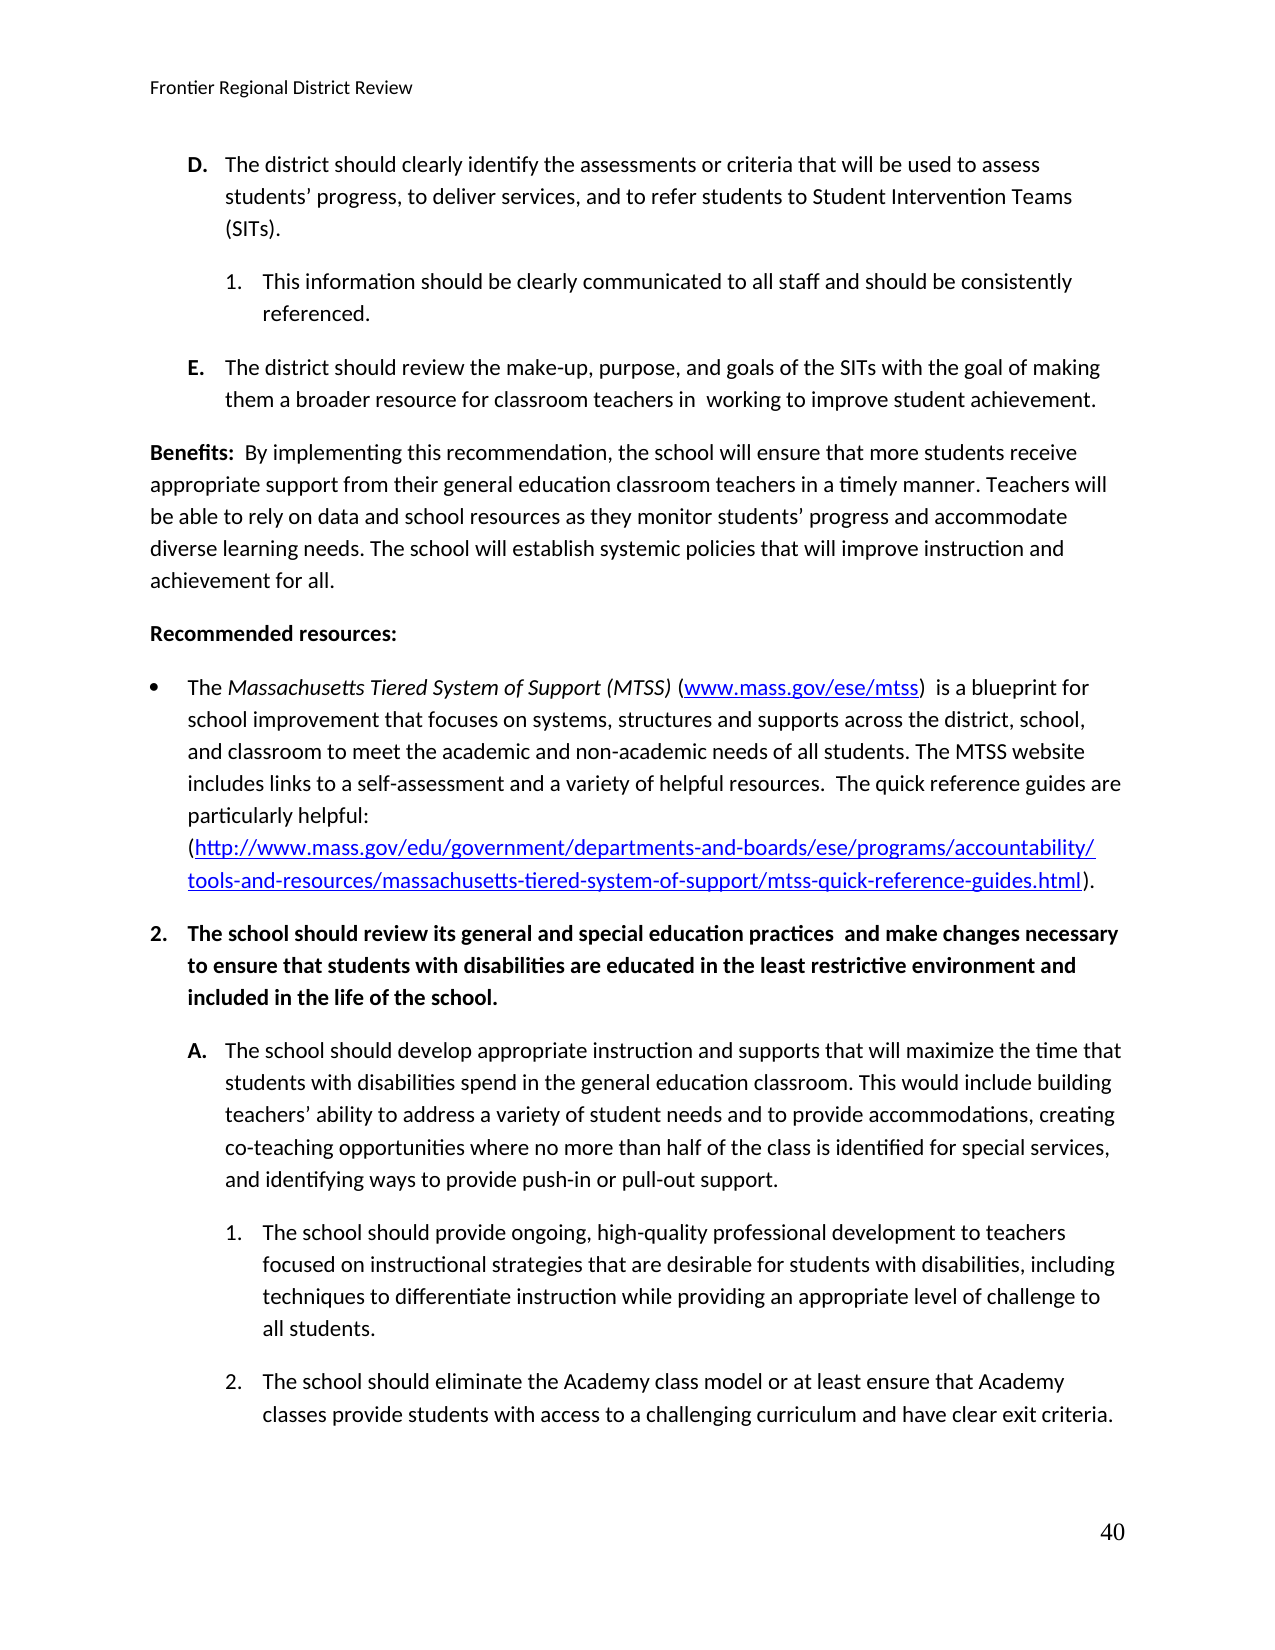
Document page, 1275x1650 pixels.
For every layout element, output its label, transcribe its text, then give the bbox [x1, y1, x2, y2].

text Benefits: By implementing this recommendation, the school will ensure that more students receive appropriate support from their general education classroom teachers in a timely manner. Teachers will be able to rely on data and school resources as they monitor students’ progress and accommodate diverse learning needs. The school will establish systemic policies that will improve instruction and achievement for all. [150, 438, 1125, 594]
text 2. The school should eliminate the Academy class model or at least ensure that Academy classes provide students with access to a challenging curriculum and have clear exit criteria. [225, 1367, 1125, 1428]
text A. The school should develop appropriate instruction and supports that will maximize the time that students with disabilities spend in the general education classroom. This would include building teachers’ ability to address a variety of student needs and to provide accommodations, creating co-teaching opportunities where no more than half of the class is identified for special services, and identifying ways to provide push-in or pull-out support. [187, 1036, 1125, 1193]
list The Massachusetts Tiered System of Support (MTSS) (www.mass.gov/ese/mtss) is a blueprint for school improvement that focuses on systems, structures and supports across the district, school, and classroom to meet the academic and non-academic needs of all students. The MTSS website includes links to a self-assessment and a variety of helpful resources. The quick reference guides are particularly helpful: (http://www.mass.gov/edu/government/departments-and-boards/ese/programs/accountability/tools-and-resources/massachusetts-tiered-system-of-support/mtss-quick-reference-guides.html). [150, 673, 1125, 894]
text 1. The school should provide ongoing, high-quality professional development to teachers focused on instructional strategies that are desirable for students with disabilities, including techniques to differentiate instruction while providing an appropriate level of challenge to all students. [225, 1218, 1125, 1342]
text 2. The school should review its general and special education practices and make changes necessary to ensure that students with disabilities are educated in the least restrictive environment and included in the life of the school. [150, 919, 1125, 1011]
text 1. This information should be clearly communicated to all staff and should be consistently referenced. [187, 267, 1125, 328]
text E. The district should review the make-up, purpose, and goals of the SITs with the goal of making them a broader resource for classroom teachers in working to improve student achievement. [150, 353, 1125, 413]
text D. The district should clearly identify the assessments or criteria that will be used to assess students’ progress, to deliver services, and to refer students to Student Intervention Teams (SITs). [112, 150, 1125, 242]
list Recommended resources: [150, 619, 1125, 648]
